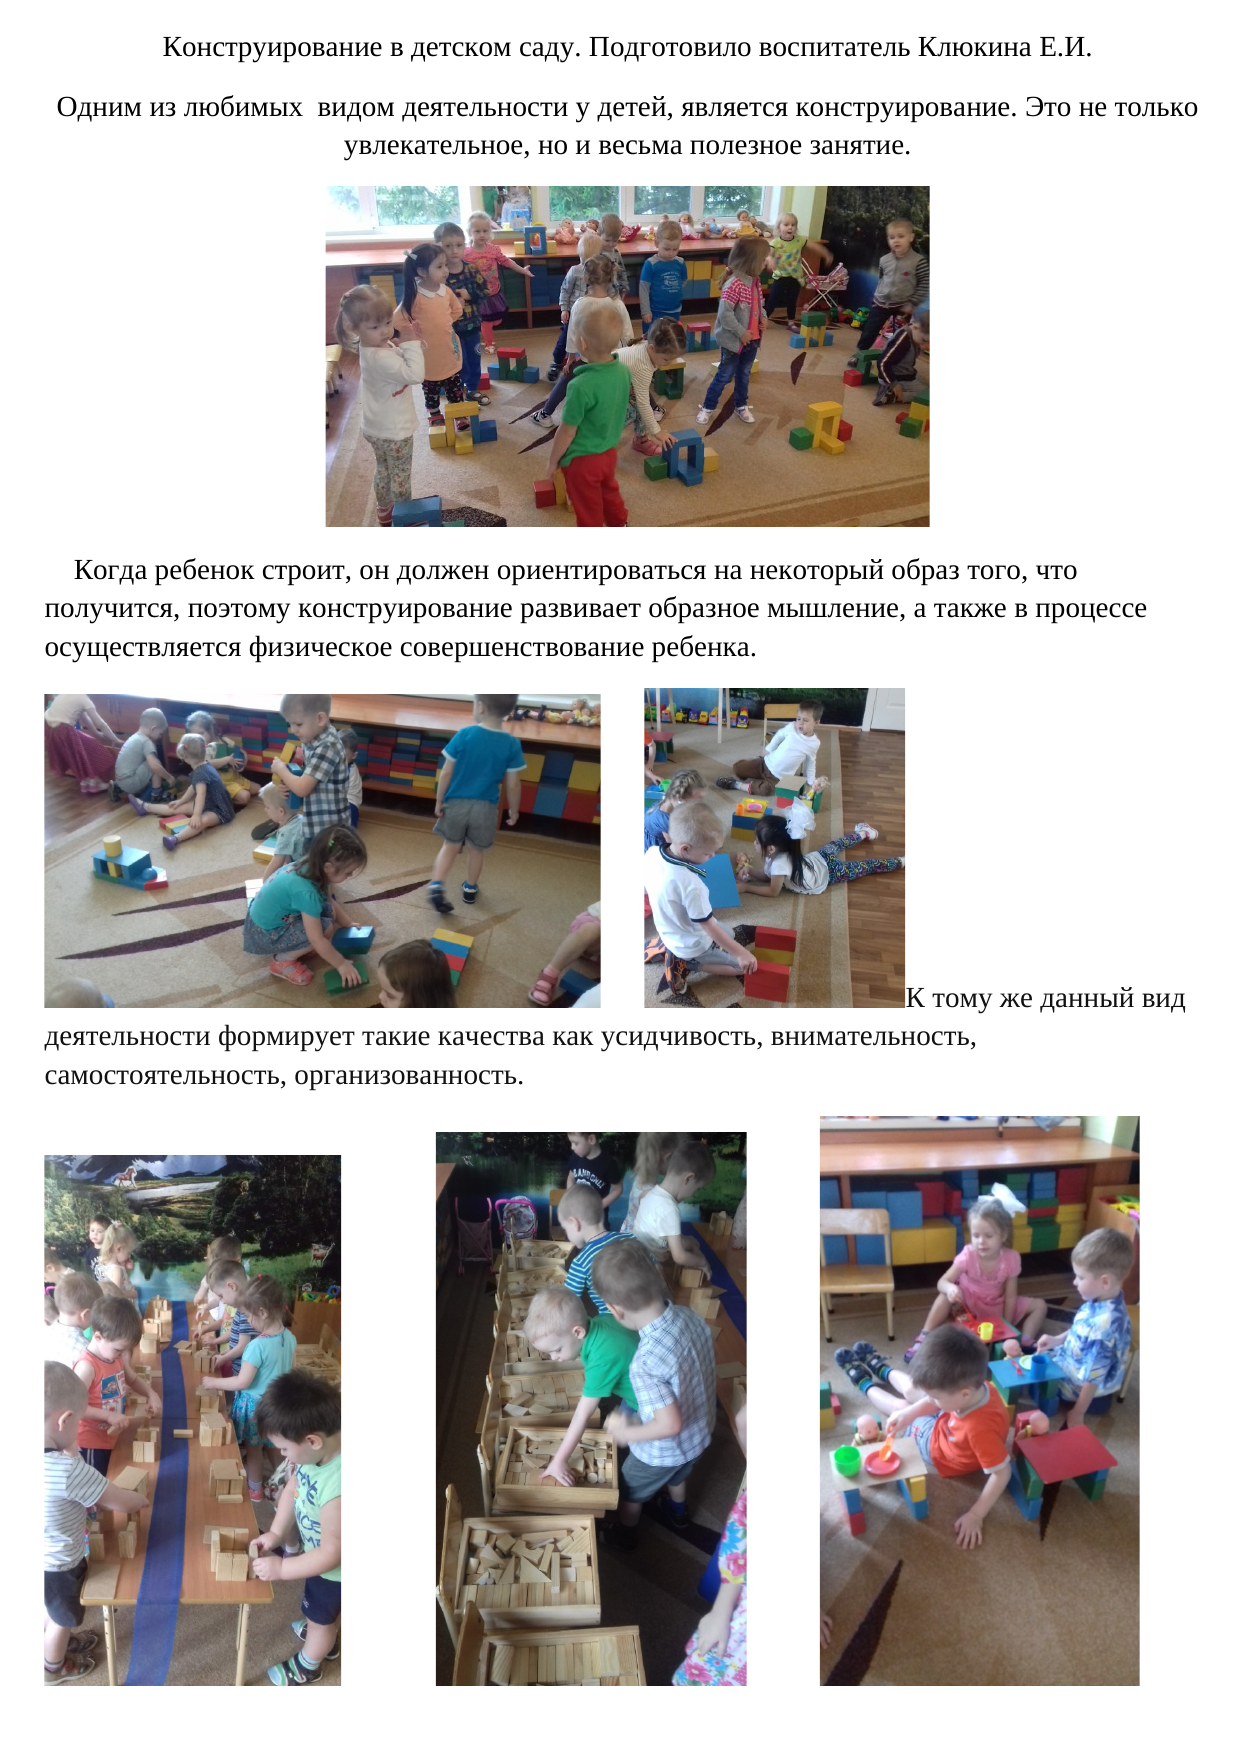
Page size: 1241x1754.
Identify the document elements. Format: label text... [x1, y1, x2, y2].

text Конструирование в детском саду. Подготовило воспитатель Клюкина Е.И. [44, 29, 1211, 63]
picture [435, 1132, 747, 1686]
picture [44, 1155, 342, 1686]
picture [44, 694, 601, 1008]
text Когда ребенок строит, он должен ориентироваться на некоторый образ того, что получится, поэтому конструирование развивает образное мышление, а также в процессе осуществляется физическое совершенствование ребенка. [44, 552, 1211, 662]
text Одним из любимых видом деятельности у детей, является конструирование. Это не только увлекательное, но и весьма полезное занятие. [44, 89, 1211, 161]
picture [325, 186, 930, 527]
picture [819, 1116, 1140, 1686]
picture [644, 688, 906, 1008]
